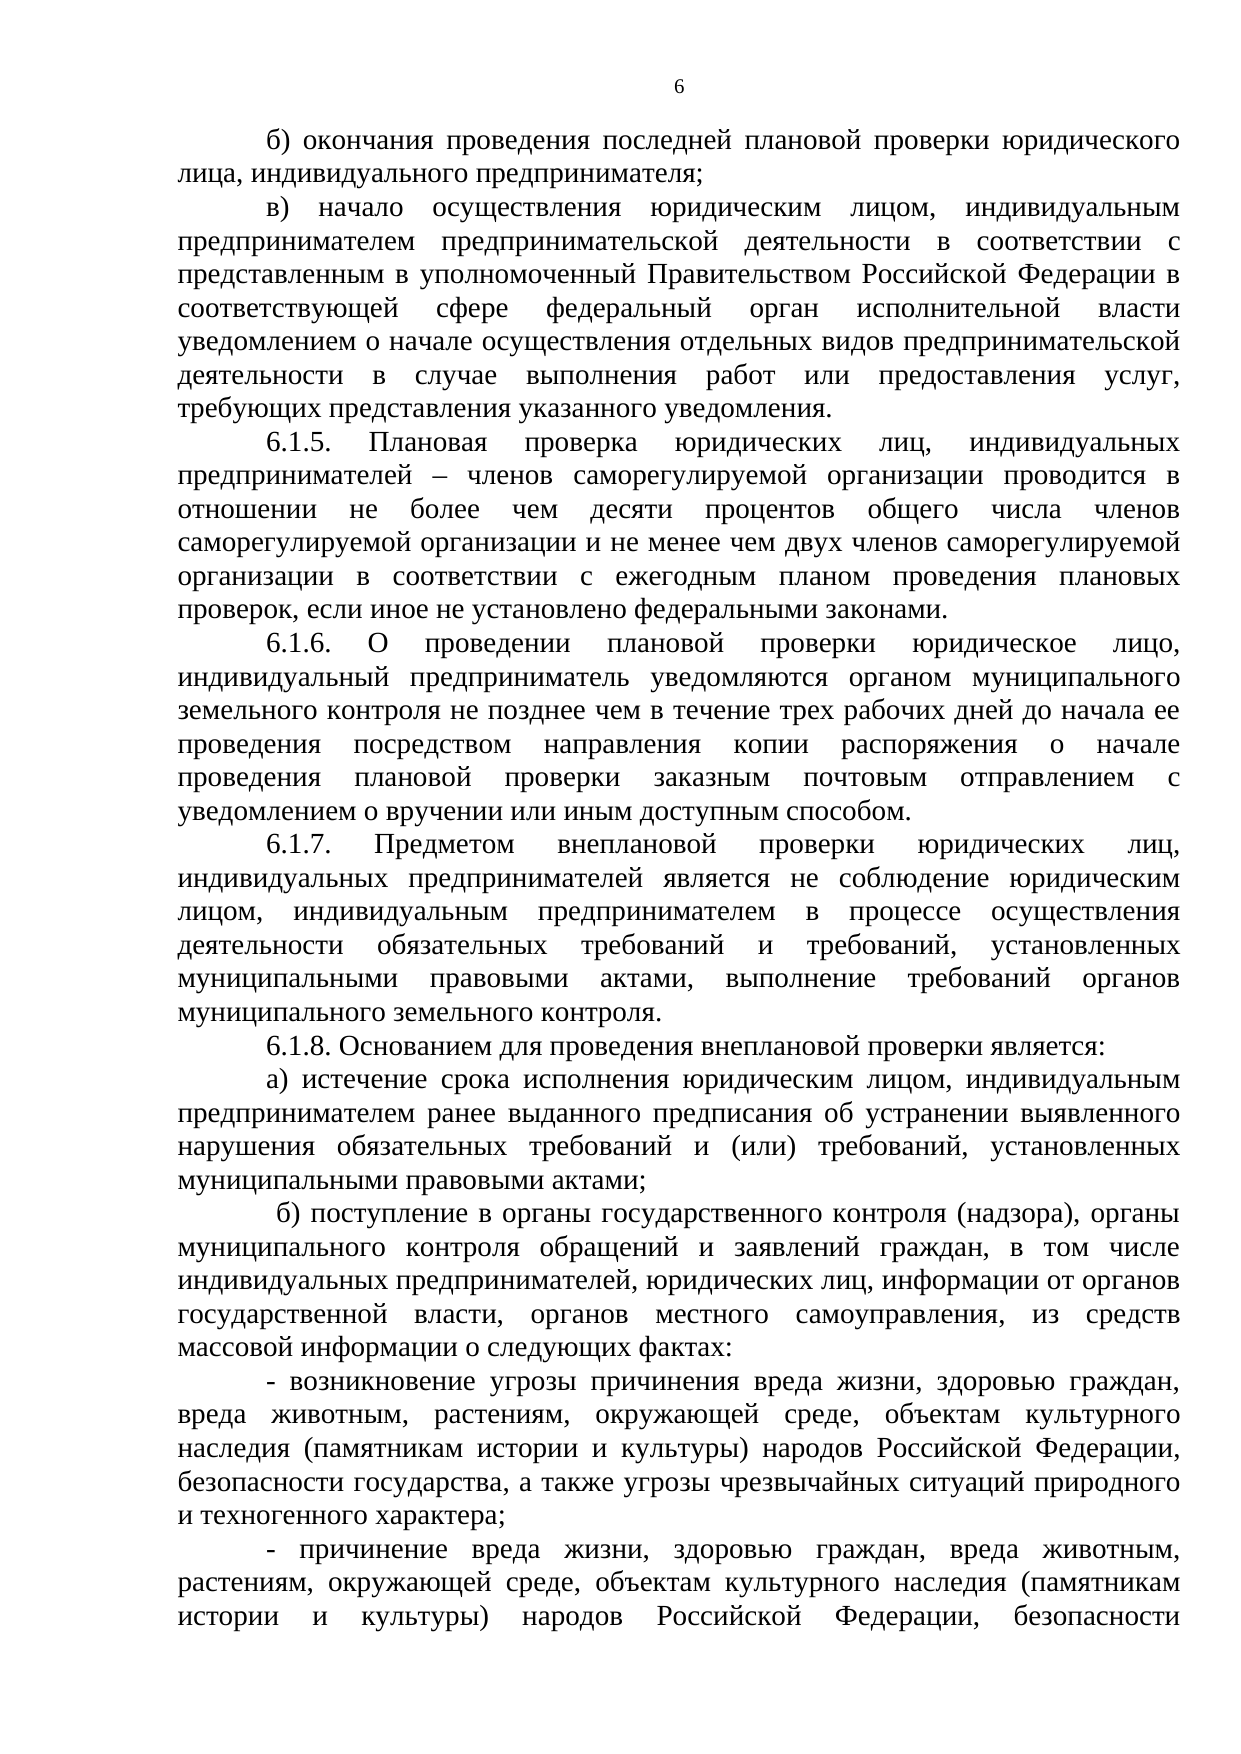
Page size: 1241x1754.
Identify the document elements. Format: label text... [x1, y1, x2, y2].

text а) истечение срока исполнения юридическим лицом, индивидуальным предпринимателем ранее выданного предписания об устранении выявленного нарушения обязательных требований и (или) требований, установленных муниципальными правовыми актами; [177, 1061, 1181, 1195]
text 6.1.6. О проведении плановой проверки юридическое лицо, индивидуальный предприниматель уведомляются органом муниципального земельного контроля не позднее чем в течение трех рабочих дней до начала ее проведения посредством направления копии распоряжения о начале проведения плановой проверки заказным почтовым отправлением с уведомлением о вручении или иным доступным способом. [177, 625, 1181, 826]
text б) поступление в органы государственного контроля (надзора), органы муниципального контроля обращений и заявлений граждан, в том числе индивидуальных предпринимателей, юридических лиц, информации от органов государственной власти, органов местного самоуправления, из средств массовой информации о следующих фактах: [177, 1195, 1181, 1363]
text б) окончания проведения последней плановой проверки юридического лица, индивидуального предпринимателя; [177, 122, 1181, 189]
text в) начало осуществления юридическим лицом, индивидуальным предпринимателем предпринимательской деятельности в соответствии с представленным в уполномоченный Правительством Российской Федерации в соответствующей сфере федеральный орган исполнительной власти уведомлением о начале осуществления отдельных видов предпринимательской деятельности в случае выполнения работ или предоставления услуг, требующих представления указанного уведомления. [177, 189, 1181, 424]
text 6.1.8. Основанием для проведения внеплановой проверки является: [177, 1028, 1181, 1061]
text - возникновение угрозы причинения вреда жизни, здоровью граждан, вреда животным, растениям, окружающей среде, объектам культурного наследия (памятникам истории и культуры) народов Российской Федерации, безопасности государства, а также угрозы чрезвычайных ситуаций природного и техногенного характера; [177, 1363, 1181, 1531]
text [177, 1531, 1181, 1631]
text 6.1.7. Предметом внеплановой проверки юридических лиц, индивидуальных предпринимателей является не соблюдение юридическим лицом, индивидуальным предпринимателем в процессе осуществления деятельности обязательных требований и требований, установленных муниципальными правовыми актами, выполнение требований органов муниципального земельного контроля. [177, 826, 1181, 1028]
text 6.1.5. Плановая проверка юридических лиц, индивидуальных предпринимателей – членов саморегулируемой организации проводится в отношении не более чем десяти процентов общего числа членов саморегулируемой организации и не менее чем двух членов саморегулируемой организации в соответствии с ежегодным планом проведения плановых проверок, если иное не установлено федеральными законами. [177, 424, 1181, 625]
